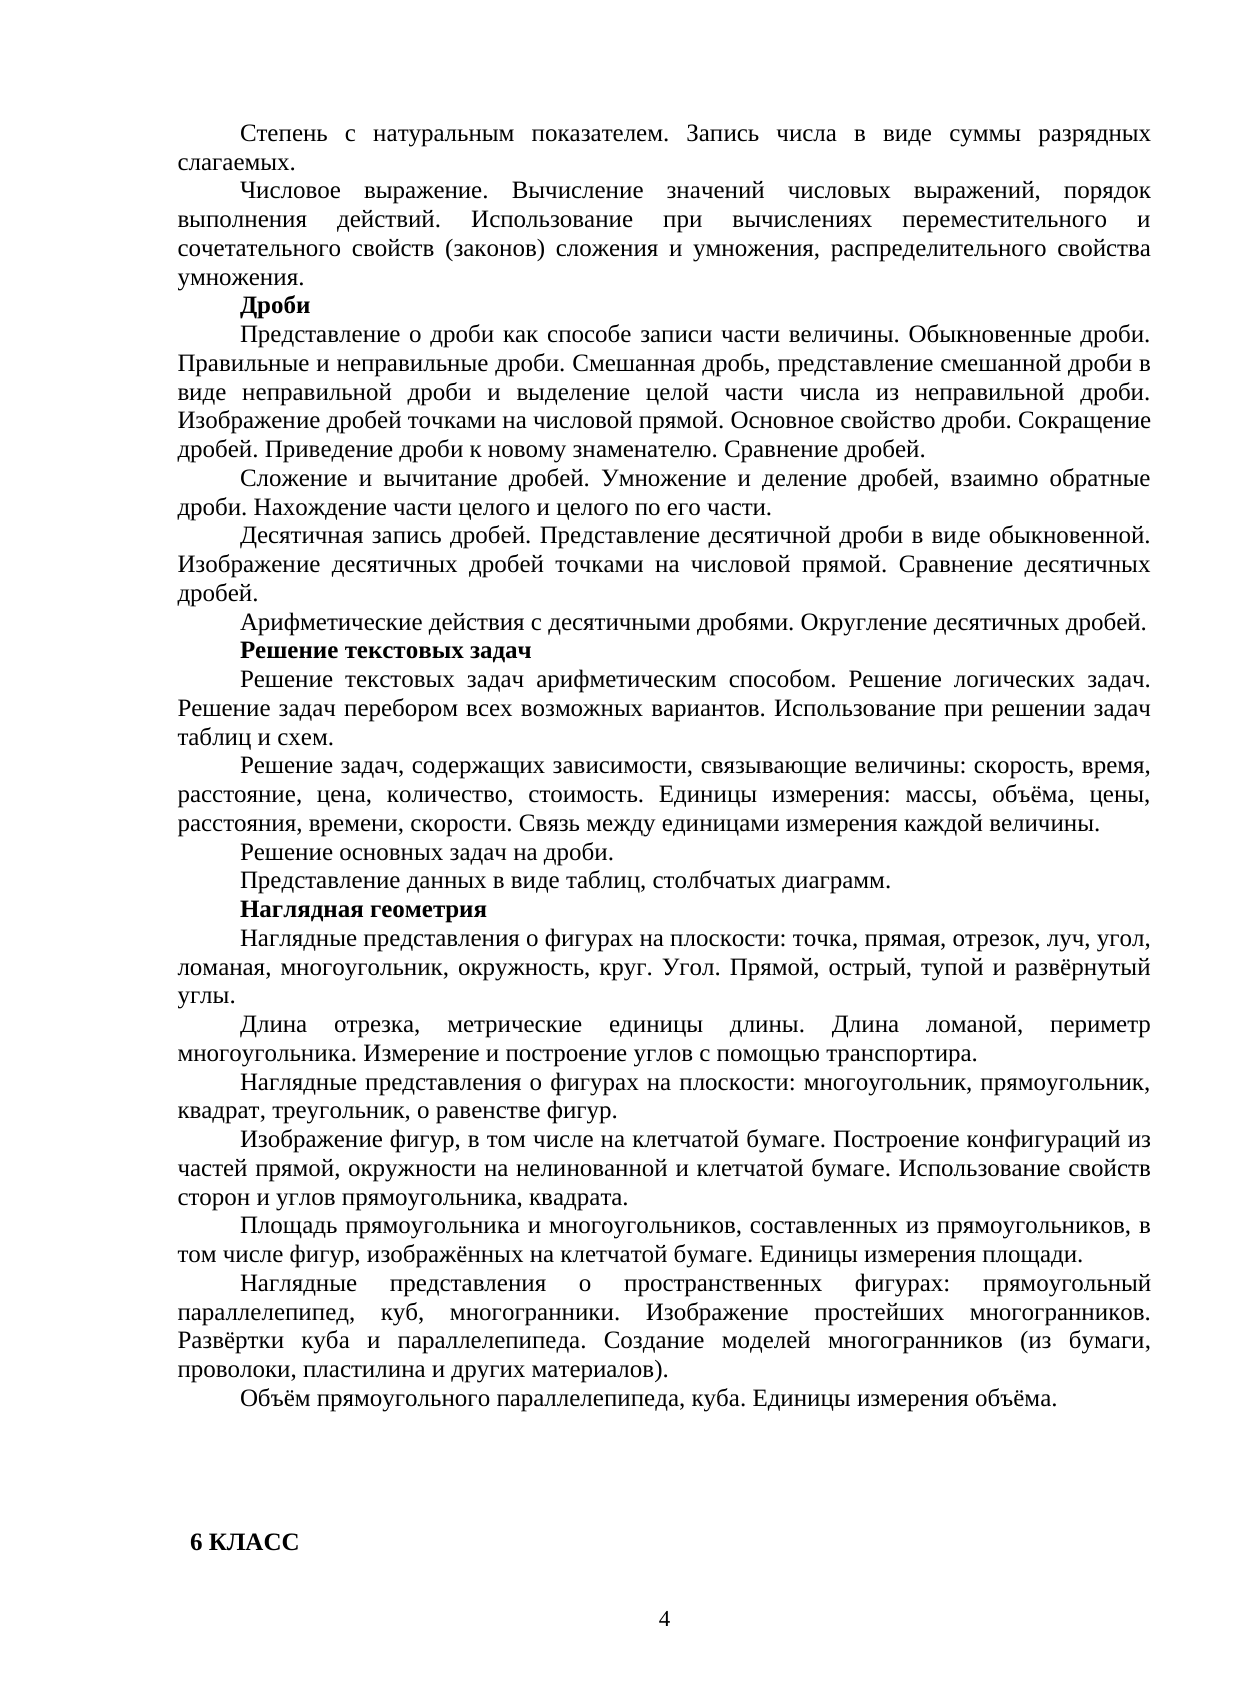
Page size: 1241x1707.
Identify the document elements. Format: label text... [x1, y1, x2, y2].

text Наглядные представления о фигурах на плоскости: точка, прямая, отрезок, луч, угол, ломаная, многоугольник, окружность, круг. Угол. Прямой, острый, тупой и развёрнутый углы. [177, 923, 1152, 1009]
text Арифметические действия с десятичными дробями. Округление десятичных дробей. [177, 607, 1152, 636]
text Наглядные представления о пространственных фигурах: прямоугольный параллелепипед, куб, многогранники. Изображение простейших многогранников. Развёртки куба и параллелепипеда. Создание моделей многогранников (из бумаги, проволоки, пластилина и других материалов). [177, 1268, 1152, 1383]
text Изображение фигур, в том числе на клетчатой бумаге. Построение конфигураций из частей прямой, окружности на нелинованной и клетчатой бумаге. Использование свойств сторон и углов прямоугольника, квадрата. [177, 1124, 1152, 1211]
text Наглядная геометрия [177, 894, 1152, 923]
text Решение основных задач на дроби. [177, 837, 1152, 866]
text Степень с натуральным показателем. Запись числа в виде суммы разрядных слагаемых. [177, 118, 1152, 176]
text Десятичная запись дробей. Представление десятичной дроби в виде обыкновенной. Изображение десятичных дробей точками на числовой прямой. Сравнение десятичных дробей. [177, 521, 1152, 607]
text Числовое выражение. Вычисление значений числовых выражений, порядок выполнения действий. Использование при вычислениях переместительного и сочетательного свойств (законов) сложения и умножения, распределительного свойства умножения. [177, 176, 1152, 291]
text Объём прямоугольного параллелепипеда, куба. Единицы измерения объёма. [177, 1383, 1152, 1412]
text Решение текстовых задач [177, 636, 1152, 664]
text Наглядные представления о фигурах на плоскости: многоугольник, прямоугольник, квадрат, треугольник, о равенстве фигур. [177, 1067, 1152, 1124]
text 6 КЛАСС [190, 1527, 1152, 1556]
text Дроби [177, 291, 1152, 319]
text Сложение и вычитание дробей. Умножение и деление дробей, взаимно обратные дроби. Нахождение части целого и целого по его части. [177, 463, 1152, 521]
text Представление данных в виде таблиц, столбчатых диаграмм. [177, 866, 1152, 894]
text Представление о дроби как способе записи части величины. Обыкновенные дроби. Правильные и неправильные дроби. Смешанная дробь, представление смешанной дроби в виде неправильной дроби и выделение целой части числа из неправильной дроби. Изображение дробей точками на числовой прямой. Основное свойство дроби. Сокращение дробей. Приведение дроби к новому знаменателю. Сравнение дробей. [177, 319, 1152, 463]
text Длина отрезка, метрические единицы длины. Длина ломаной, периметр многоугольника. Измерение и построение углов с помощью транспортира. [177, 1009, 1152, 1067]
text Площадь прямоугольника и многоугольников, составленных из прямоугольников, в том числе фигур, изображённых на клетчатой бумаге. Единицы измерения площади. [177, 1211, 1152, 1268]
text Решение задач, содержащих зависимости, связывающие величины: скорость, время, расстояние, цена, количество, стоимость. Единицы измерения: массы, объёма, цены, расстояния, времени, скорости. Связь между единицами измерения каждой величины. [177, 751, 1152, 837]
text Решение текстовых задач арифметическим способом. Решение логических задач. Решение задач перебором всех возможных вариантов. Использование при решении задач таблиц и схем. [177, 664, 1152, 751]
